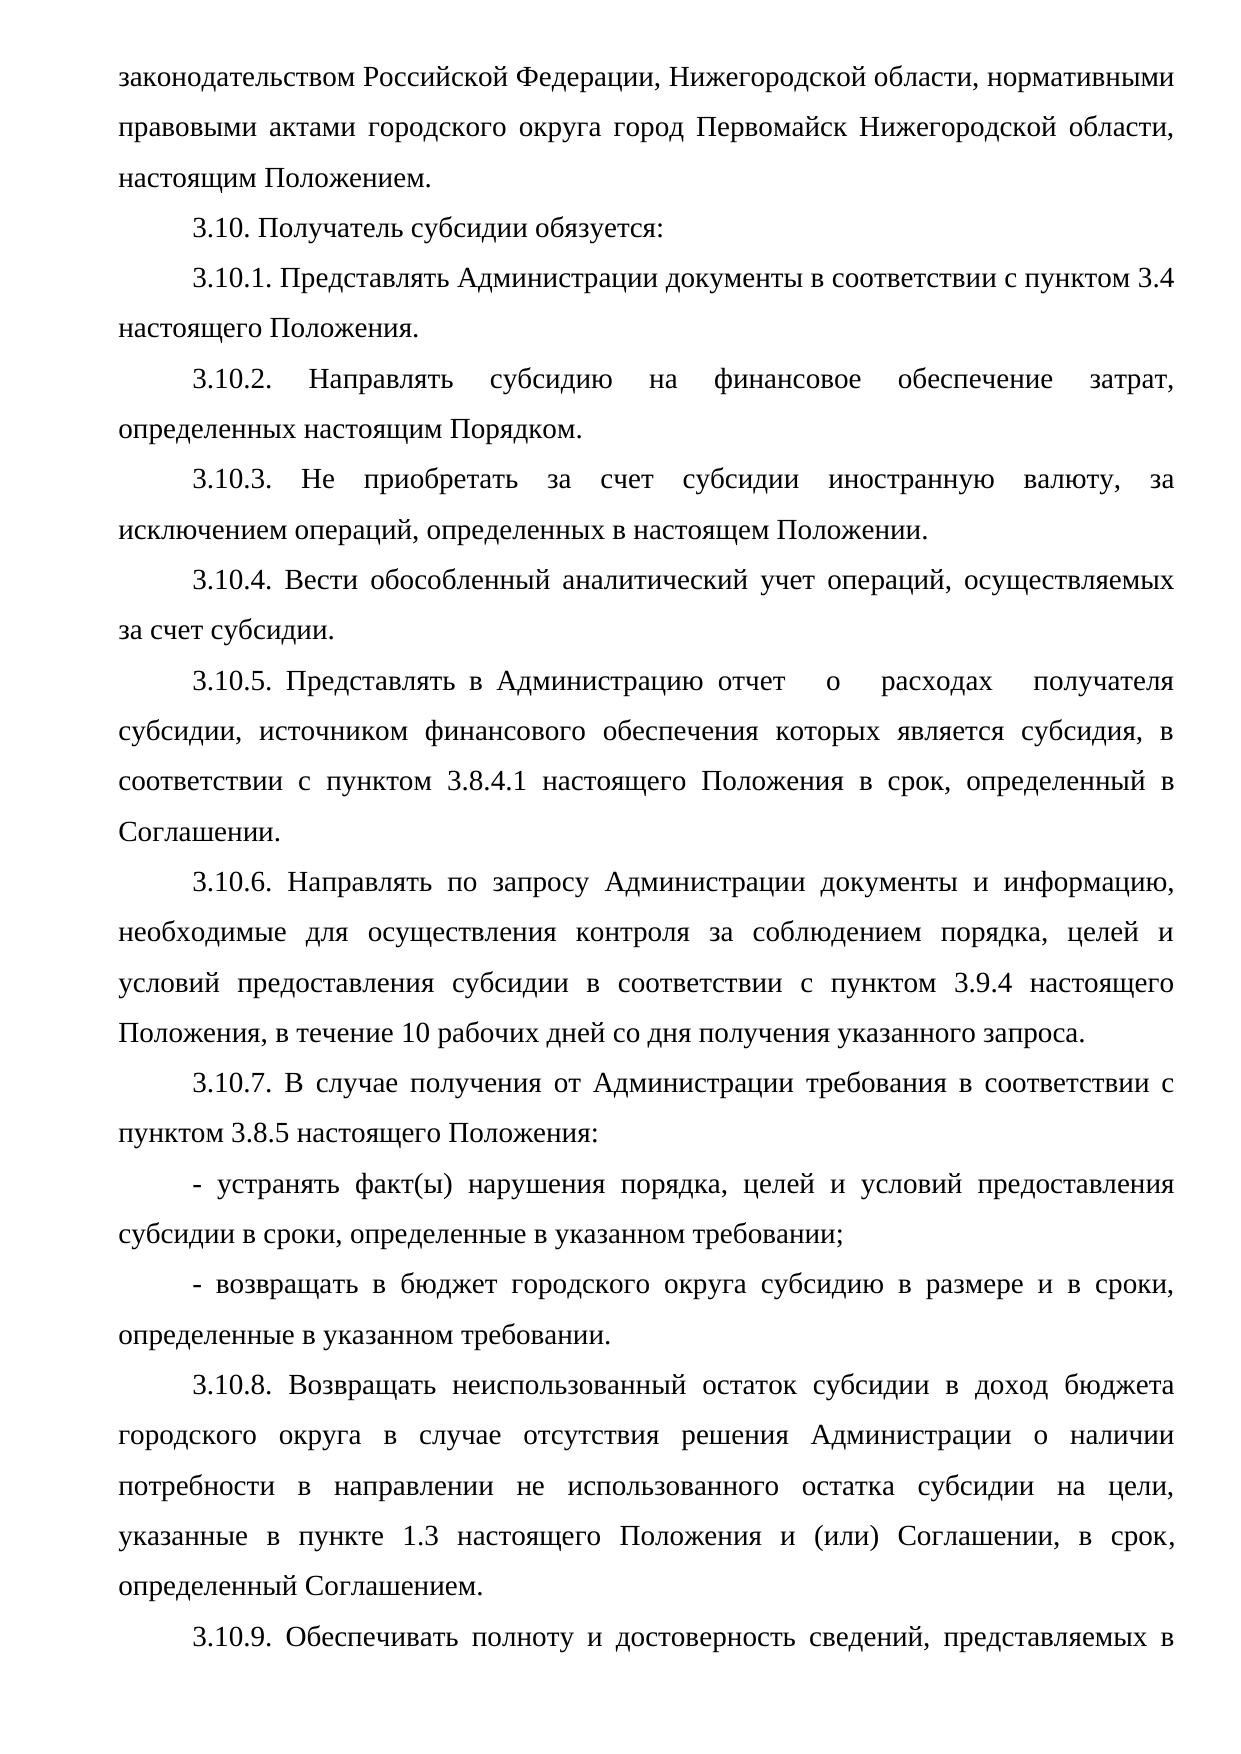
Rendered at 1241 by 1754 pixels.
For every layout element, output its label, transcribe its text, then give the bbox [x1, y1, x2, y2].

text - возвращать в бюджет городского округа субсидию в размере и в сроки, определенные в указанном требовании. [118, 1267, 1175, 1350]
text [118, 59, 1175, 193]
text 3.10.3. Не приобретать за счет субсидии иностранную валюту, за исключением операций, определенных в настоящем Положении. [118, 462, 1175, 545]
text 3.10.2. Направлять субсидию на финансовое обеспечение затрат, определенных настоящим Порядком. [118, 361, 1175, 445]
text 3.10.7. В случае получения от Администрации требования в соответствии с пунктом 3.8.5 настоящего Положения: [118, 1065, 1175, 1149]
text 3.10.1. Представлять Администрации документы в соответствии с пунктом 3.4 настоящего Положения. [118, 260, 1175, 344]
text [118, 1619, 1175, 1652]
text 3.10.5. Представлять в Администрацию отчет о расходах получателя субсидии, источником финансового обеспечения которых является субсидия, в соответствии с пунктом 3.8.4.1 настоящего Положения в срок, определенный в Соглашении. [118, 663, 1175, 847]
text - устранять факт(ы) нарушения порядка, целей и условий предоставления субсидии в сроки, определенные в указанном требовании; [118, 1166, 1175, 1250]
text 3.10.4. Вести обособленный аналитический учет операций, осуществляемых за счет субсидии. [118, 562, 1175, 646]
text 3.10.6. Направлять по запросу Администрации документы и информацию, необходимые для осуществления контроля за соблюдением порядка, целей и условий предоставления субсидии в соответствии с пунктом 3.9.4 настоящего Положения, в течение 10 рабочих дней со дня получения указанного запроса. [118, 864, 1175, 1048]
text 3.10. Получатель субсидии обязуется: [118, 210, 1175, 243]
text 3.10.8. Возвращать неиспользованный остаток субсидии в доход бюджета городского округа в случае отсутствия решения Администрации о наличии потребности в направлении не использованного остатка субсидии на цели, указанные в пункте 1.3 настоящего Положения и (или) Соглашении, в срок, определенный Соглашением. [118, 1367, 1175, 1602]
